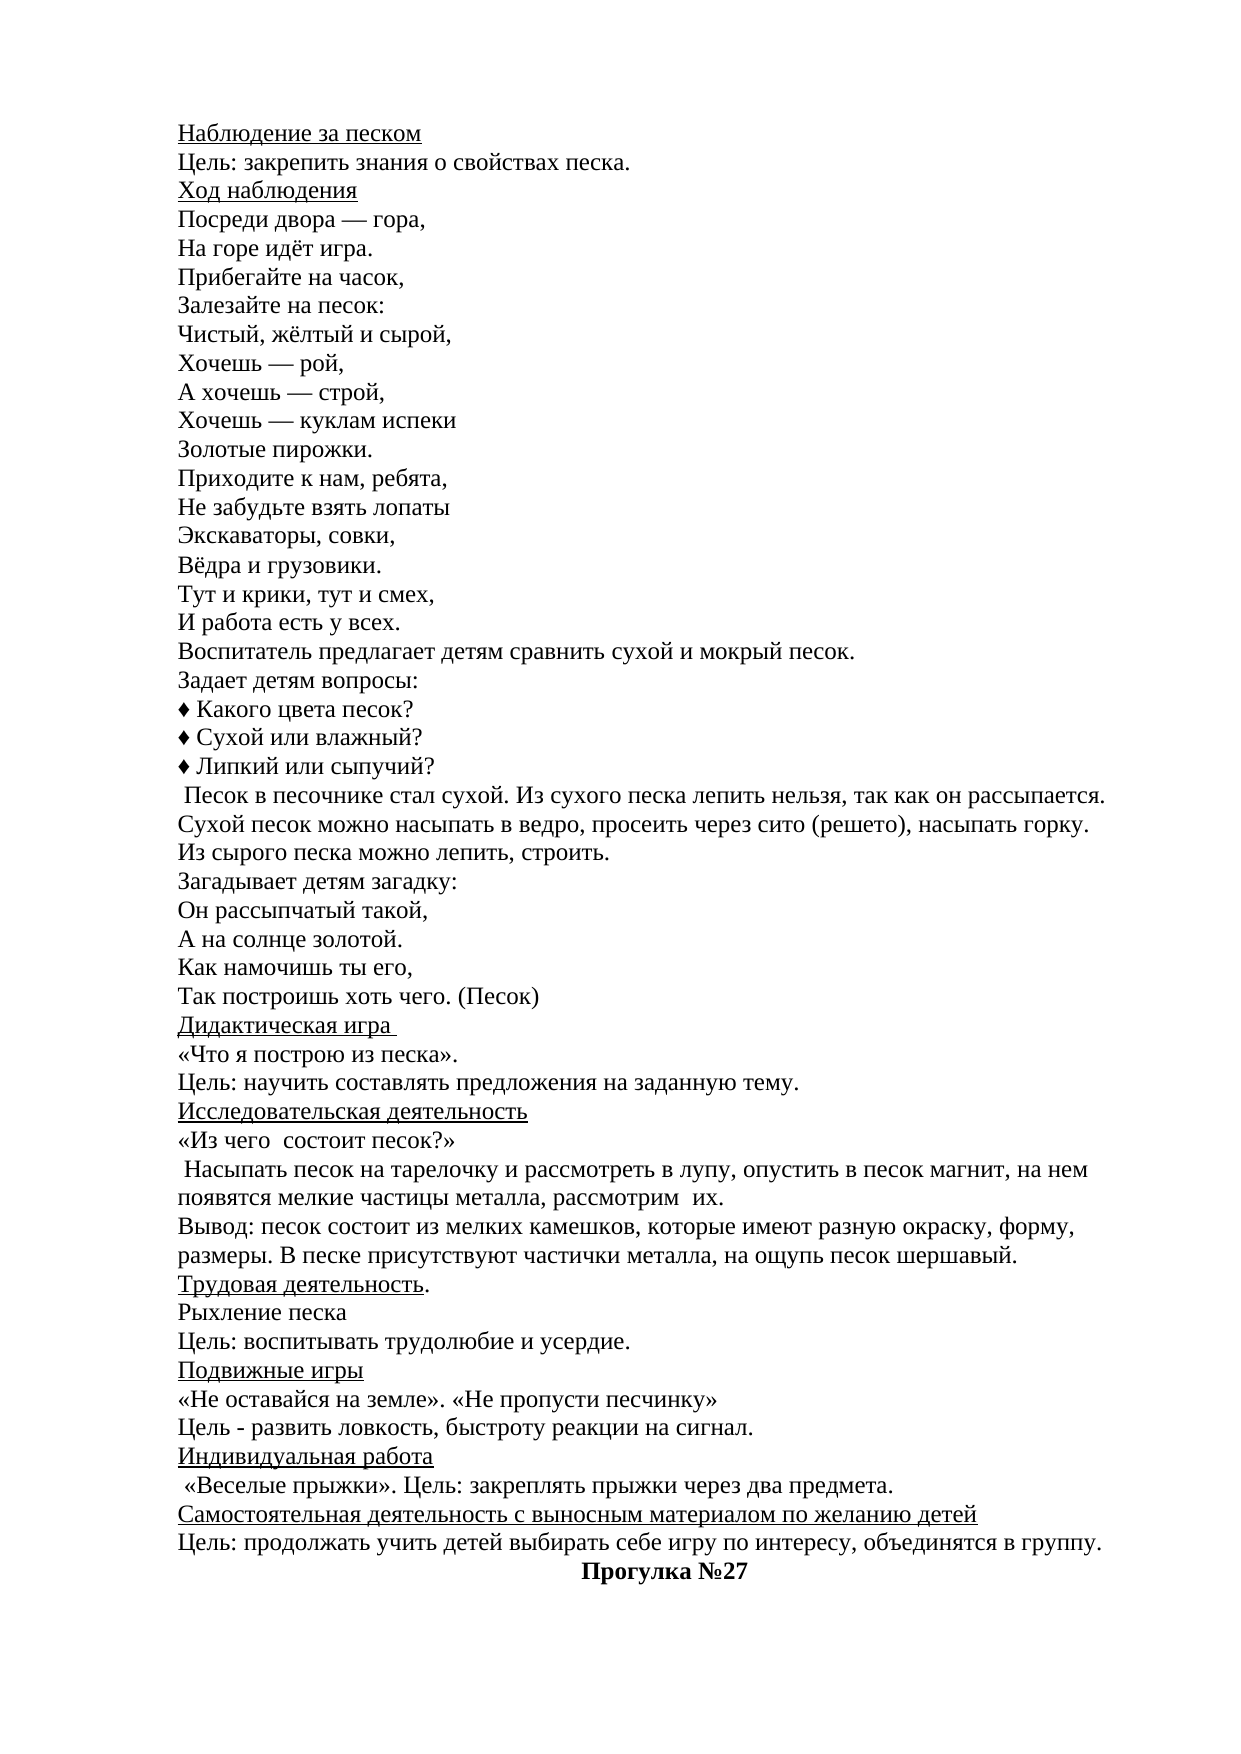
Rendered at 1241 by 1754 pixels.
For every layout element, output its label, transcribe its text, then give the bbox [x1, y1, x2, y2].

text Он рассыпчатый такой, [177, 895, 1152, 924]
text Посреди двора — гора, На горе идёт игра. Прибегайте на часок, Залезайте на песок: Чистый, жёлтый и сырой, Хочешь — рой, [177, 204, 1152, 377]
text Прогулка №27 [177, 1556, 1152, 1585]
text Цель - развить ловкость, быстроту реакции на сигнал. Индивидуальная работа [177, 1412, 1152, 1470]
text «Веселые прыжки». Цель: закреплять прыжки через два предмета. [177, 1470, 1152, 1499]
text «Из чего состоит песок?» Насыпать песок на тарелочку и рассмотреть в лупу, опустить в песок магнит, на нем появятся мелкие частицы металла, рассмотрим их. Вывод: песок состоит из мелких камешков, которые имеют разную окраску, форму, размеры. В песке присутствуют частички металла, на ощупь песок шершавый. Трудовая деятельность. Рыхление песка [177, 1125, 1152, 1326]
text Воспитатель предлагает детям сравнить сухой и мокрый песок. [177, 636, 1152, 665]
text Как намочишь ты его, [177, 952, 1152, 981]
text А хочешь — строй, Хочешь — куклам испеки Золотые пирожки. Приходите к нам, ребята, Не забудьте взять лопаты Экскаваторы, совки, Вёдра и грузовики. Тут и крики, тут и смех, И работа есть у всех. [177, 377, 1152, 636]
text Цель: воспитывать трудолюбие и усердие. Подвижные игры «Не оставайся на земле». «Не пропусти песчинку» [177, 1326, 1152, 1412]
text Самостоятельная деятельность с выносным материалом по желанию детей [177, 1499, 1152, 1527]
text Наблюдение за песком Цель: закрепить знания о свойствах песка. Ход наблюдения [177, 118, 1152, 204]
text А на солнце золотой. [177, 924, 1152, 952]
text Из сырого песка можно лепить, строить. [177, 837, 1152, 866]
text Исследовательская деятельность [177, 1096, 1152, 1125]
text Песок в песочнике стал сухой. Из сухого песка лепить нельзя, так как он рассыпается. Сухой песок можно насыпать в ведро, просеить через сито (решето), насыпать горку. [177, 780, 1152, 837]
text ♦ Какого цвета песок? ♦ Сухой или влажный? ♦ Липкий или сыпучий? [177, 694, 1152, 780]
text Задает детям вопросы: [177, 665, 1152, 694]
text Так построишь хоть чего. (Песок) Дидактическая игра «Что я построю из песка». Цель: научить составлять предложения на заданную тему. [177, 981, 1152, 1096]
text Загадывает детям загадку: [177, 866, 1152, 895]
text Цель: продолжать учить детей выбирать себе игру по интересу, объединятся в группу. [177, 1527, 1152, 1556]
